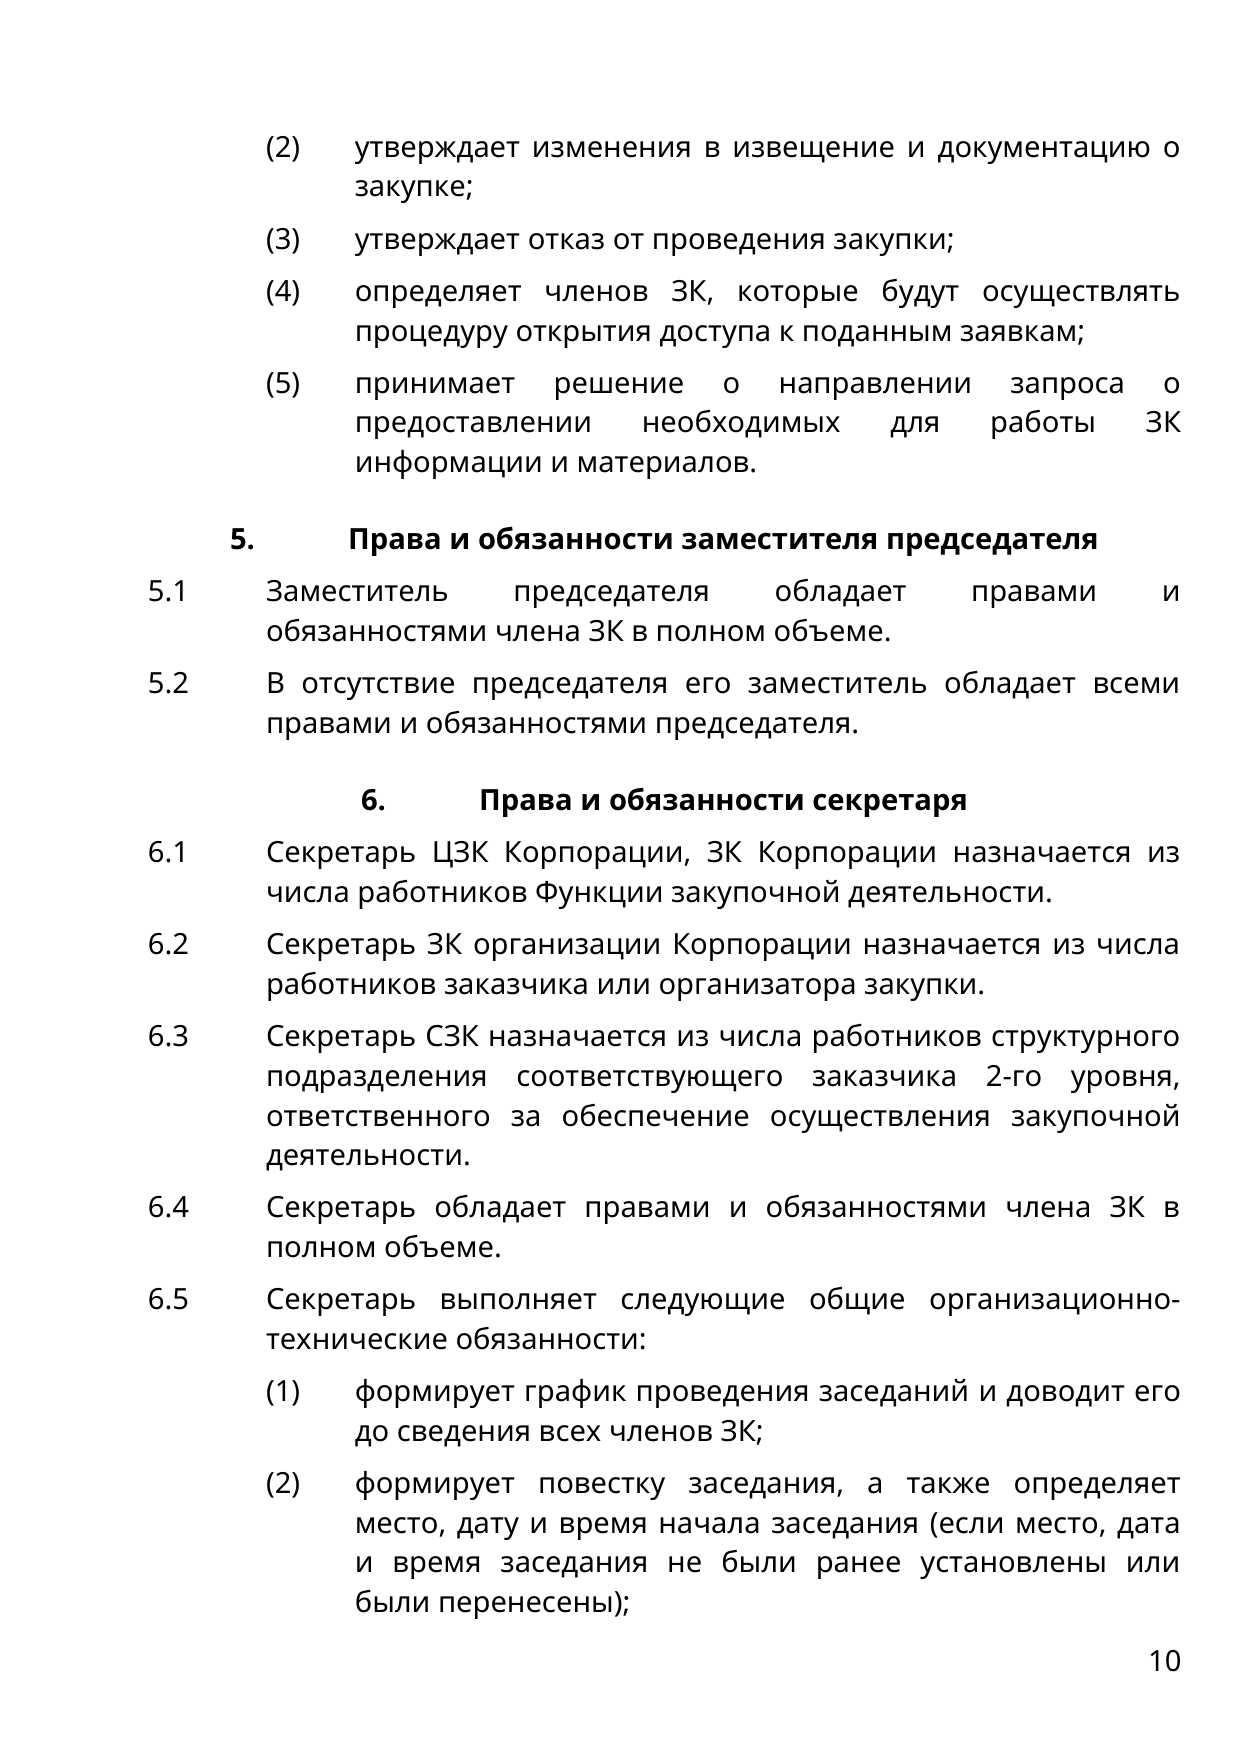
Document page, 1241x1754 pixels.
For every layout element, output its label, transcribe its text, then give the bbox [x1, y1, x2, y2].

text принимает решение о направлении запроса о предоставлении необходимых для работы ЗК информации и материалов. [266, 362, 1181, 481]
text Секретарь выполняет следующие общие организационно-технические обязанности: [148, 1278, 1181, 1358]
text Заместитель председателя обладает правами и обязанностями члена ЗК в полном объеме. [148, 571, 1181, 650]
text определяет членов ЗК, которые будут осуществлять процедуру открытия доступа к поданным заявкам; [266, 270, 1181, 349]
text Секретарь СЗК назначается из числа работников структурного подразделения соответствующего заказчика 2-го уровня, ответственного за обеспечение осуществления закупочной деятельности. [148, 1015, 1181, 1174]
text В отсутствие председателя его заместитель обладает всеми правами и обязанностями председателя. [148, 663, 1181, 742]
text утверждает изменения в извещение и документацию о закупке; [266, 126, 1181, 205]
list Права и обязанности заместителя председателя [148, 518, 1181, 558]
text Секретарь обладает правами и обязанностями члена ЗК в полном объеме. [148, 1187, 1181, 1266]
list Права и обязанности секретаря [148, 779, 1181, 819]
text формирует график проведения заседаний и доводит его до сведения всех членов ЗК; [266, 1370, 1181, 1450]
text утверждает отказ от проведения закупки; [266, 218, 1181, 258]
text Секретарь ЦЗК Корпорации, ЗК Корпорации назначается из числа работников Функции закупочной деятельности. [148, 832, 1181, 911]
text формирует повестку заседания, а также определяет место, дату и время начала заседания (если место, дата и время заседания не были ранее установлены или были перенесены); [266, 1462, 1181, 1621]
text Секретарь ЗК организации Корпорации назначается из числа работников заказчика или организатора закупки. [148, 923, 1181, 1003]
